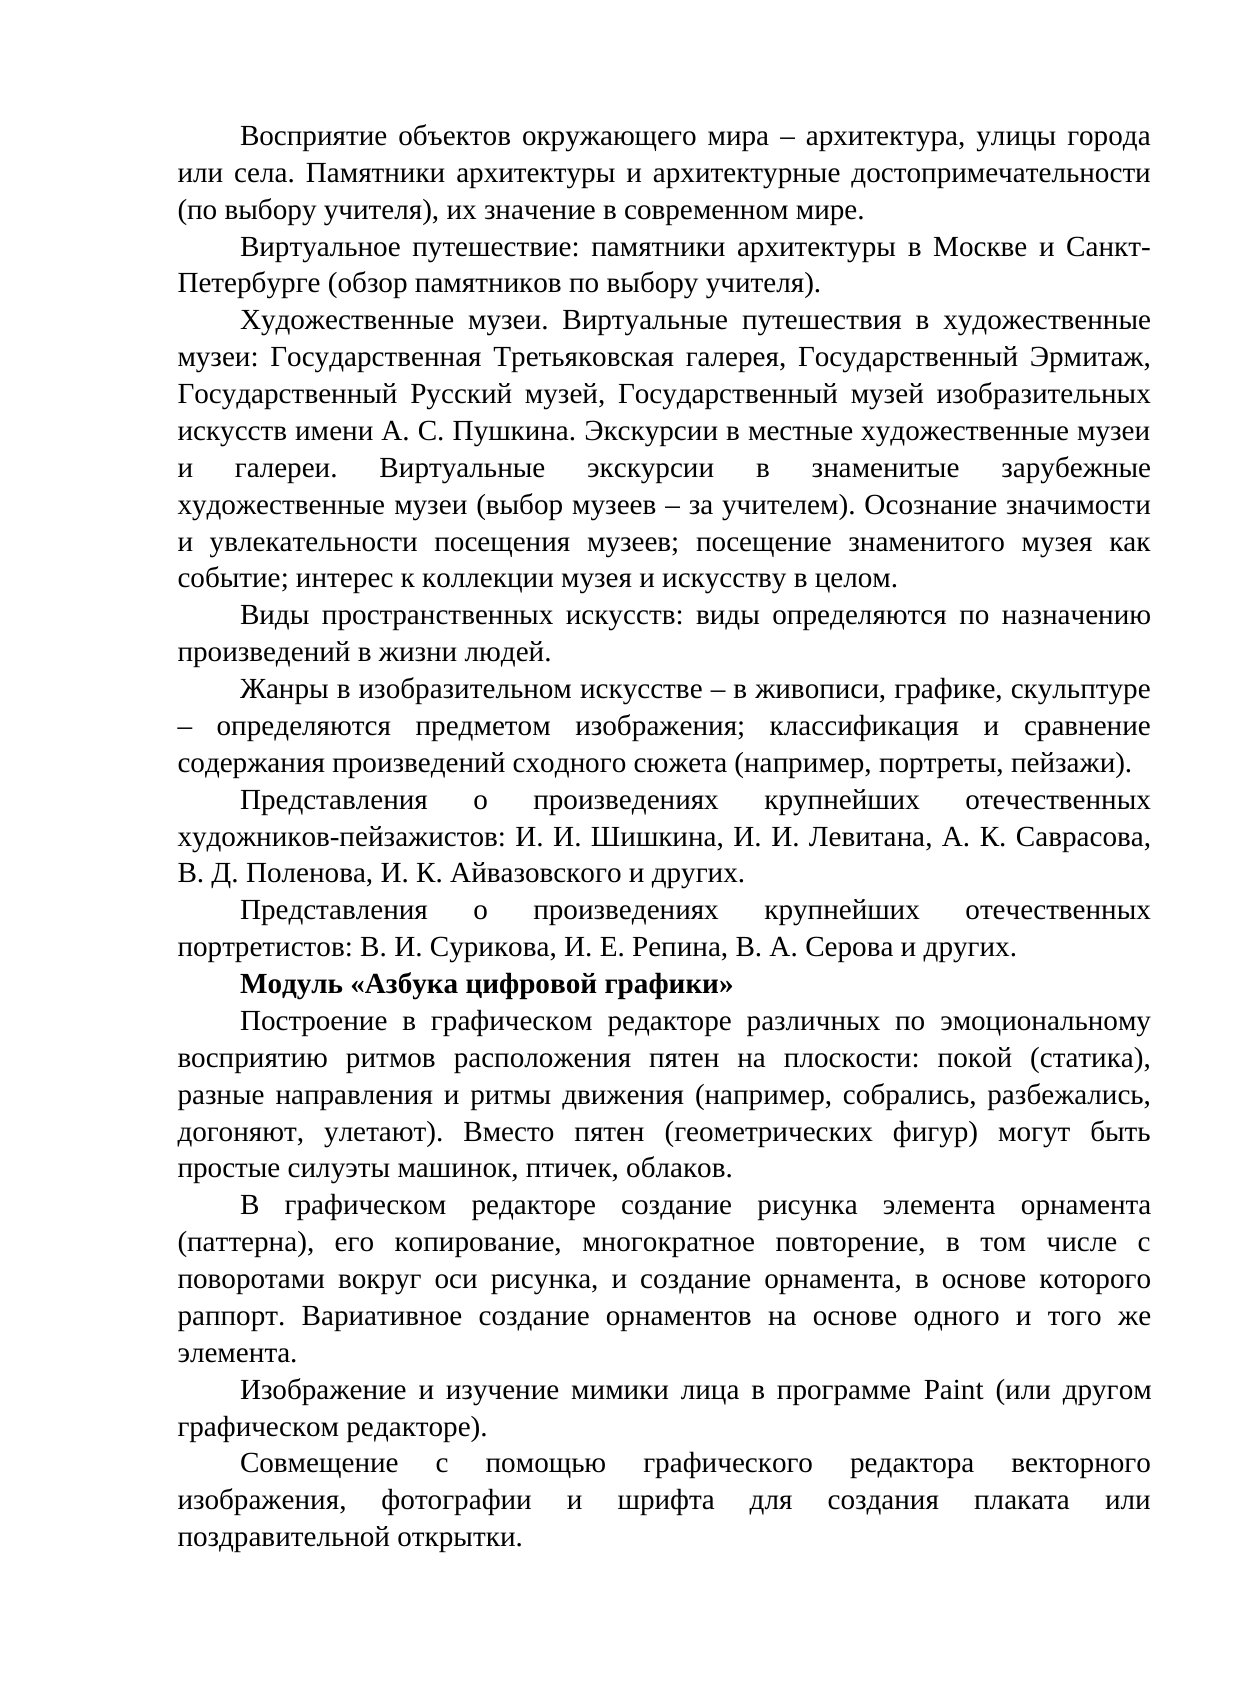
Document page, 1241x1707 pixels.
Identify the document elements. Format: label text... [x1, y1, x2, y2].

text Совмещение с помощью графического редактора векторного изображения, фотографии и шрифта для создания плаката или поздравительной открытки. [177, 1446, 1152, 1553]
text Художественные музеи. Виртуальные путешествия в художественные музеи: Государственная Третьяковская галерея, Государственный Эрмитаж, Государственный Русский музей, Государственный музей изобразительных искусств имени А. С. Пушкина. Экскурсии в местные художественные музеи и галереи. Виртуальные экскурсии в знаменитые зарубежные художественные музеи (выбор музеев – за учителем). Осознание значимости и увлекательности посещения музеев; посещение знаменитого музея как событие; интерес к коллекции музея и искусству в целом. [177, 302, 1152, 594]
text Жанры в изобразительном искусстве – в живописи, графике, скульптуре – определяются предметом изображения; классификация и сравнение содержания произведений сходного сюжета (например, портреты, пейзажи). [177, 671, 1152, 778]
text Представления о произведениях крупнейших отечественных художников-пейзажистов: И. И. Шишкина, И. И. Левитана, А. К. Саврасова, В. Д. Поленова, И. К. Айвазовского и других. [177, 782, 1152, 889]
text Представления о произведениях крупнейших отечественных портретистов: В. И. Сурикова, И. Е. Репина, В. А. Серова и других. [177, 892, 1152, 963]
text Виды пространственных искусств: виды определяются по назначению произведений в жизни людей. [177, 597, 1152, 668]
text Восприятие объектов окружающего мира – архитектура, улицы города или села. Памятники архитектуры и архитектурные достопримечательности (по выбору учителя), их значение в современном мире. [177, 118, 1152, 225]
text Построение в графическом редакторе различных по эмоциональному восприятию ритмов расположения пятен на плоскости: покой (статика), разные направления и ритмы движения (например, собрались, разбежались, догоняют, улетают). Вместо пятен (геометрических фигур) могут быть простые силуэты машинок, птичек, облаков. [177, 1003, 1152, 1184]
text Виртуальное путешествие: памятники архитектуры в Москве и Санкт-Петербурге (обзор памятников по выбору учителя). [177, 229, 1152, 299]
text Изображение и изучение мимики лица в программе Paint (или другом графическом редакторе). [177, 1372, 1152, 1442]
text В графическом редакторе создание рисунка элемента орнамента (паттерна), его копирование, многократное повторение, в том числе с поворотами вокруг оси рисунка, и создание орнамента, в основе которого раппорт. Вариативное создание орнаментов на основе одного и того же элемента. [177, 1187, 1152, 1368]
text Модуль «Азбука цифровой графики» [177, 966, 1152, 1000]
